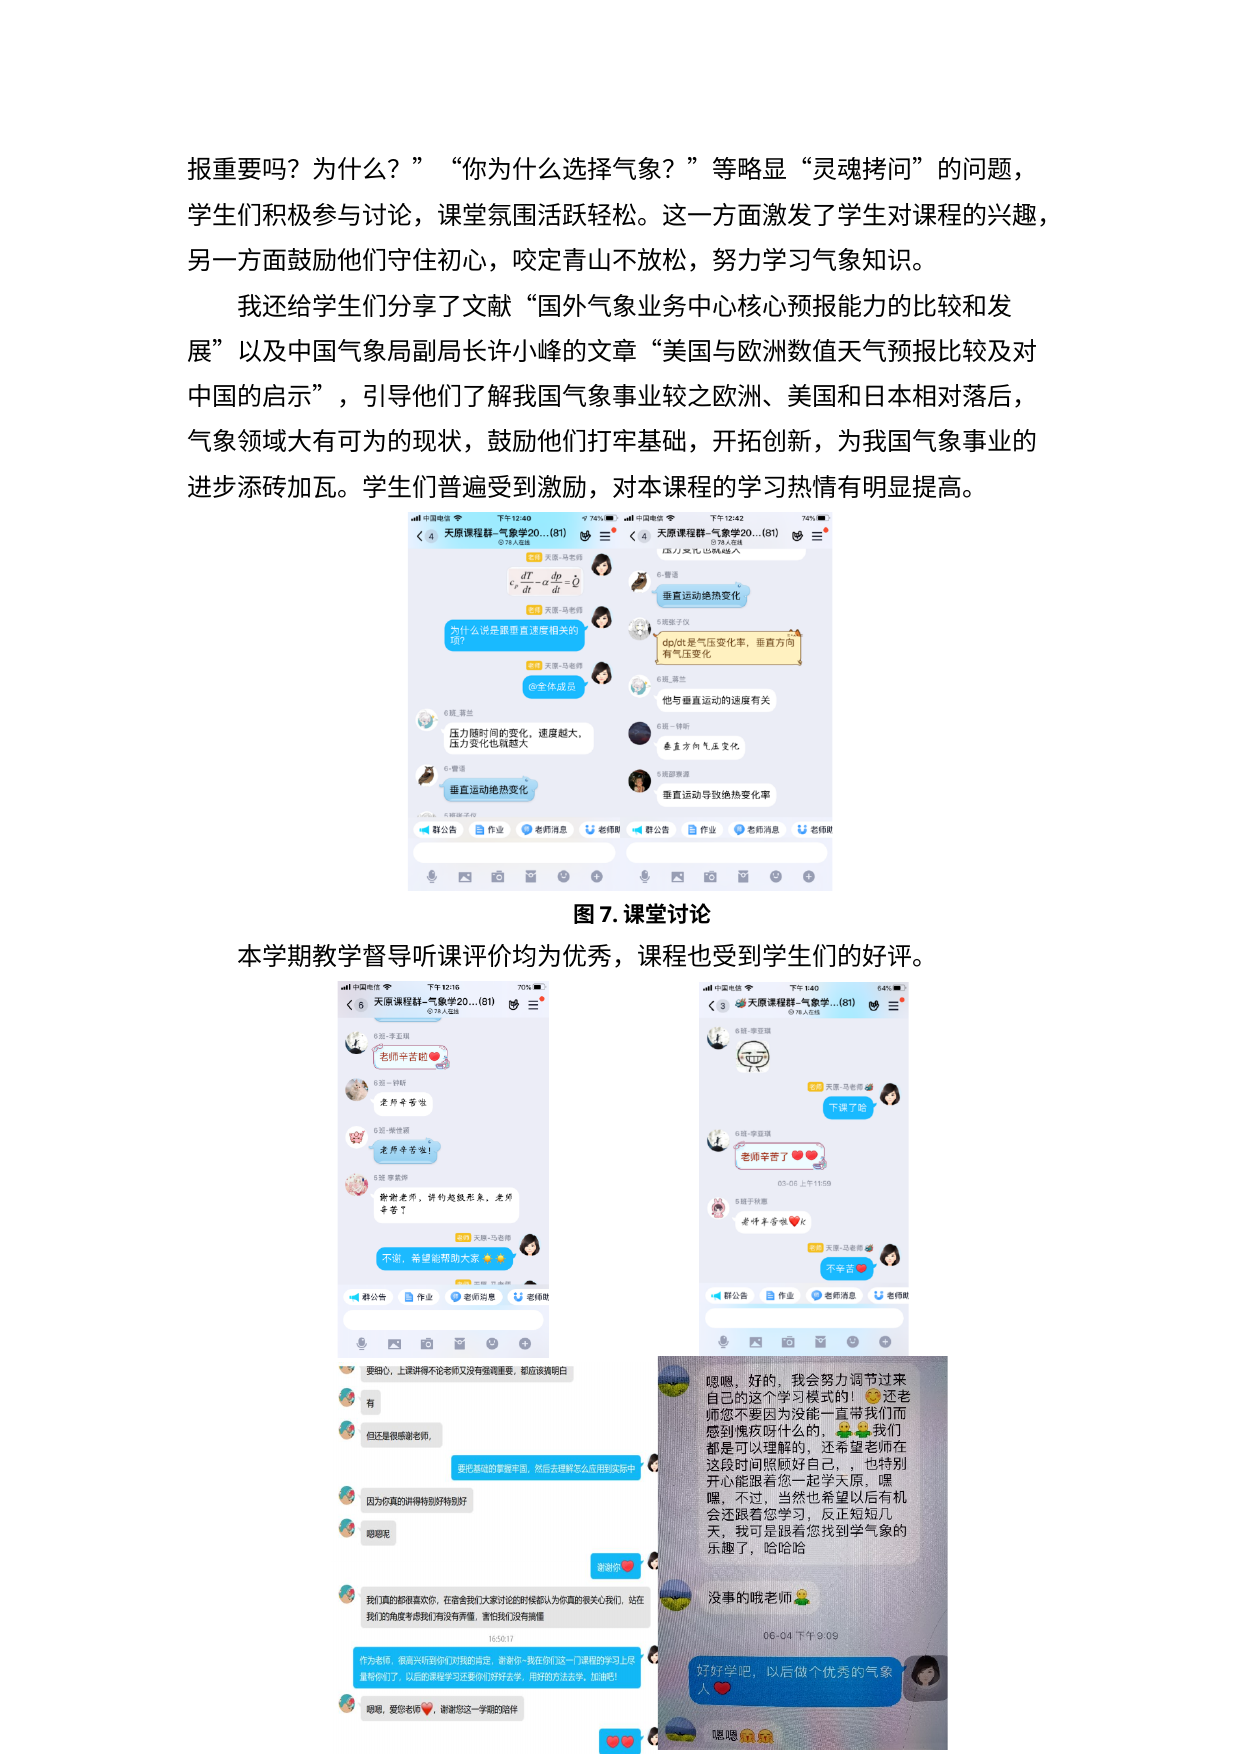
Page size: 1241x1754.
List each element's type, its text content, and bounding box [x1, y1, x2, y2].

picture [331, 982, 948, 1754]
text 我还给学生们分享了文献“国外气象业务中心核心预报能力的比较和发展”以及中国气象局副局长许小峰的文章“美国与欧洲数值天气预报比较及对中国的启示”，引导他们了解我国气象事业较之欧洲、美国和日本相对落后，气象领域大有可为的现状，鼓励他们打牢基础，开拓创新，为我国气象事业的进步添砖加瓦。学生们普遍受到激励，对本课程的学习热情有明显提高。 [187, 286, 1053, 503]
text 图7. 课堂讨论 [187, 897, 1053, 929]
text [187, 150, 1053, 277]
text 本学期教学督导听课评价均为优秀，课程也受到学生们的好评。 [187, 937, 1053, 973]
picture [337, 981, 549, 1358]
picture [607, 1735, 634, 1748]
picture [407, 512, 833, 891]
